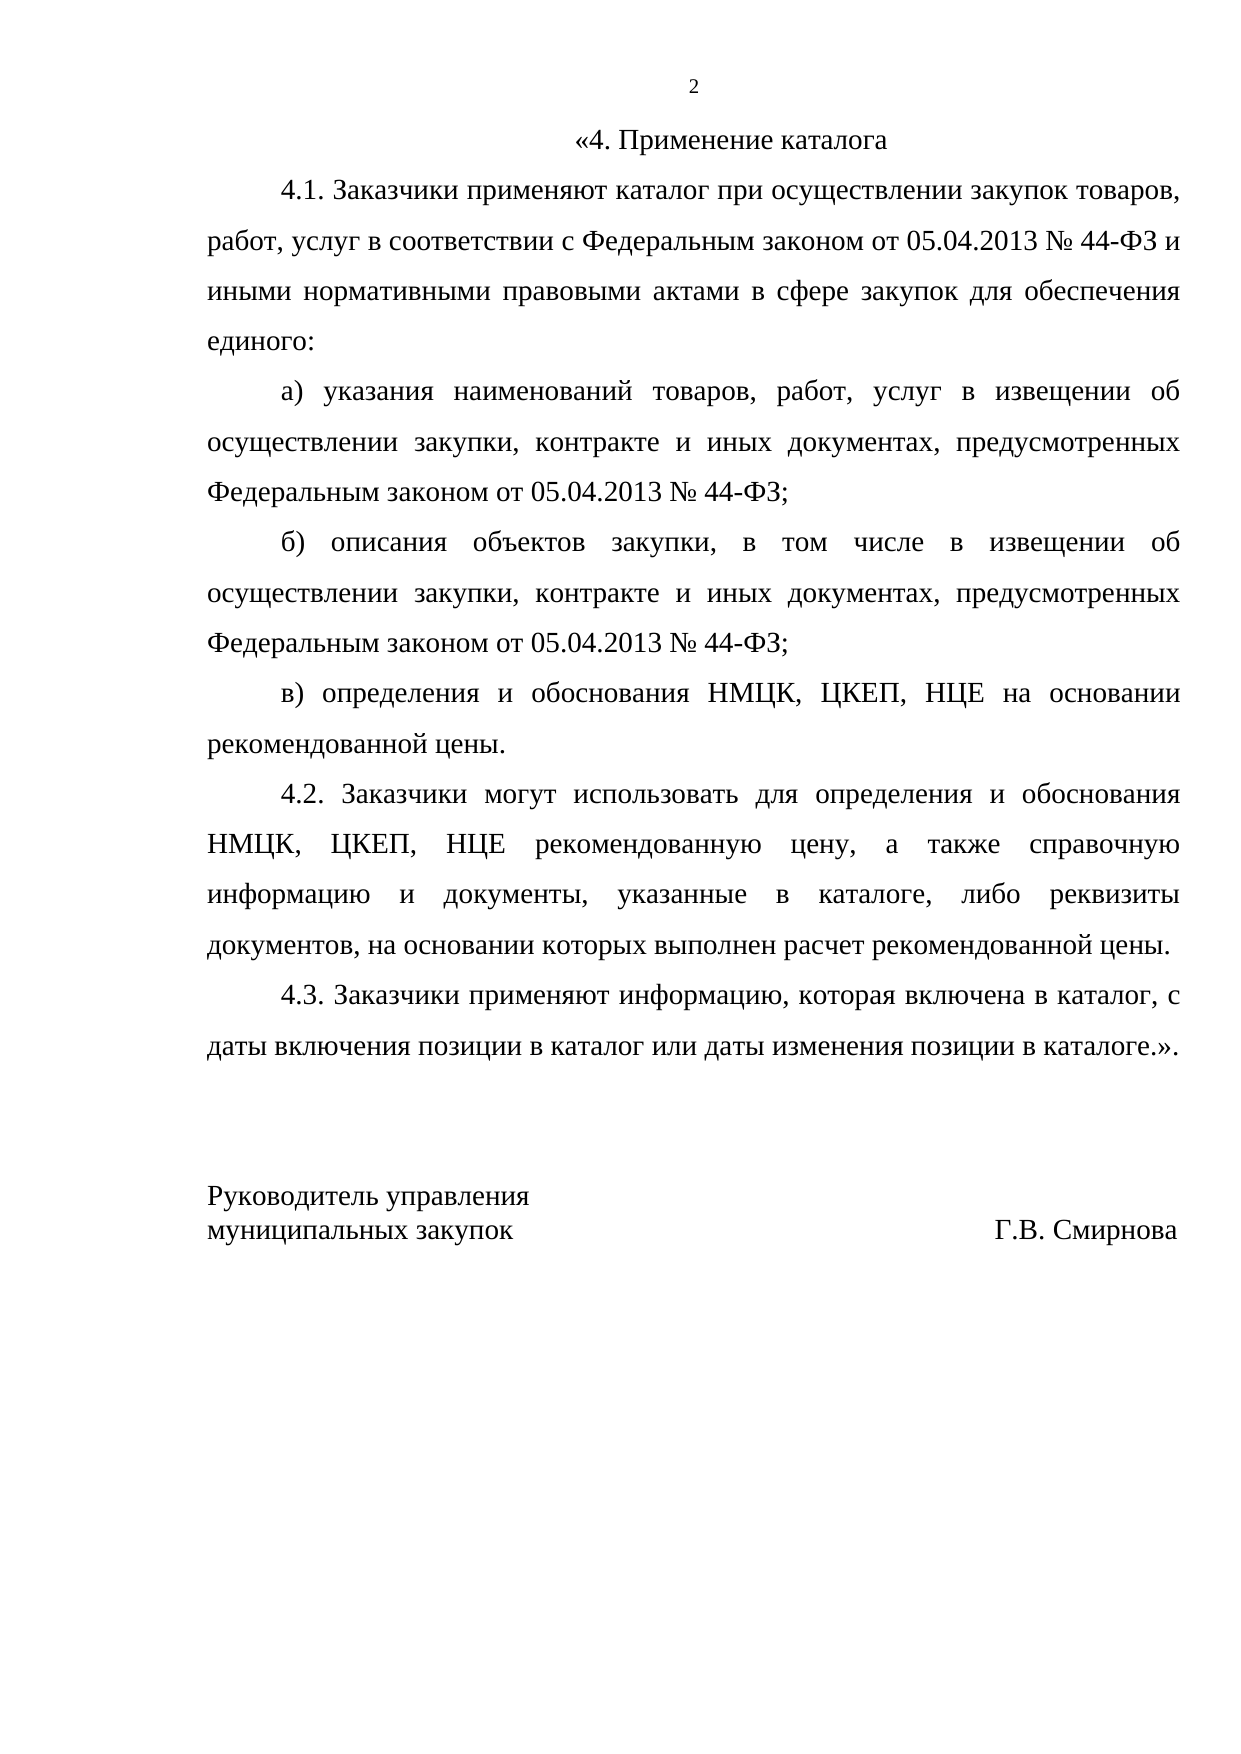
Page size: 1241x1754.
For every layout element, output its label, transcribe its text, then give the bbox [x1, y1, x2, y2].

list в) определения и обоснования НМЦК, ЦКЕП, НЦЕ на основании рекомендованной цены. [207, 675, 1181, 759]
list б) описания объектов закупки, в том числе в извещении об осуществлении закупки, контракте и иных документах, предусмотренных Федеральным законом от 05.04.2013 № 44-ФЗ; [207, 524, 1181, 659]
list 4.2. Заказчики могут использовать для определения и обоснования НМЦК, ЦКЕП, НЦЕ рекомендованную цену, а также справочную информацию и документы, указанные в каталоге, либо реквизиты документов, на основании которых выполнен расчет рекомендованной цены. [207, 776, 1181, 961]
list 4.3. Заказчики применяют информацию, которая включена в каталог, с даты включения позиции в каталог или даты изменения позиции в каталоге.». [207, 977, 1181, 1061]
text «4. Применение каталога [207, 122, 1181, 156]
text муниципальных закупок Г.В. Смирнова [207, 1212, 1181, 1246]
text Руководитель управления [207, 1178, 1181, 1212]
list а) указания наименований товаров, работ, услуг в извещении об осуществлении закупки, контракте и иных документах, предусмотренных Федеральным законом от 05.04.2013 № 44-ФЗ; [207, 373, 1181, 508]
list 4.1. Заказчики применяют каталог при осуществлении закупок товаров, работ, услуг в соответствии с Федеральным законом от 05.04.2013 № 44-ФЗ и иными нормативными правовыми актами в сфере закупок для обеспечения единого: [207, 172, 1181, 357]
